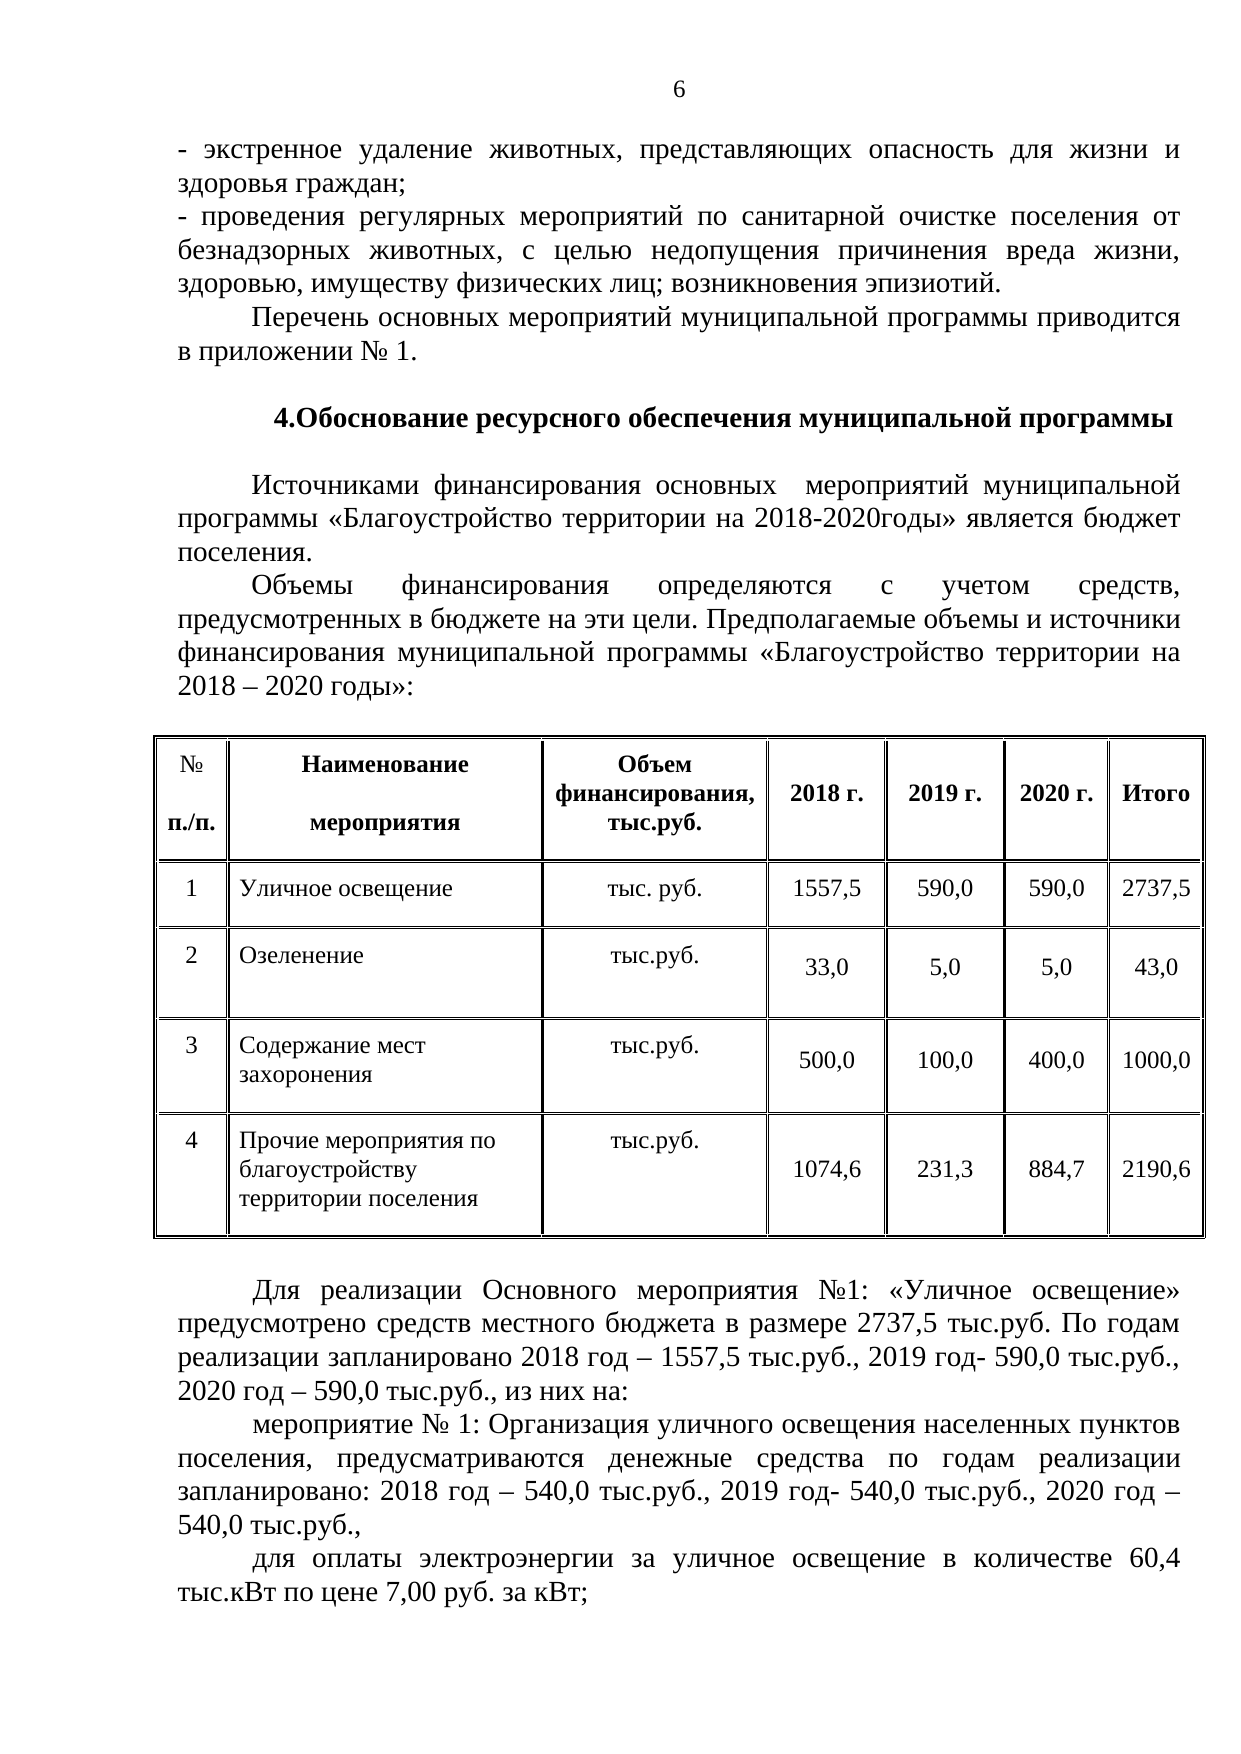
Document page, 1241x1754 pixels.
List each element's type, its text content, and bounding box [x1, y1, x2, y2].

table_header Наименование мероприятия [228, 737, 542, 859]
table_cell 2737,5 [1110, 859, 1203, 926]
table_cell Озеленение [230, 929, 541, 1016]
table_cell 2190,6 [1109, 1111, 1203, 1235]
table_header Объем финансирования, тыс.руб. [542, 739, 768, 859]
text для оплаты электроэнергии за уличное освещение в количестве 60,4 тыс.кВт по цене 7,00 руб. за кВт; [177, 1540, 1181, 1607]
text Источниками финансирования основных мероприятий муниципальной программы «Благоустройство территории на 2018-2020годы» является бюджет поселения. [177, 467, 1181, 567]
table_header Итого [1109, 739, 1202, 859]
table_cell 231,3 [886, 1115, 1004, 1235]
table_cell 884,7 [1004, 1115, 1109, 1235]
text - проведения регулярных мероприятий по санитарной очистке поселения от безнадзорных животных, с целью недопущения причинения вреда жизни, здоровью, имуществу физических лиц; возникновения эпизиотий. [177, 198, 1181, 299]
table_header 2018 г. [768, 737, 886, 859]
table_header 2020 г. [1004, 739, 1109, 859]
table_cell 100,0 [888, 1020, 1003, 1111]
text Объемы финансирования определяются с учетом средств, предусмотренных в бюджете на эти цели. Предполагаемые объемы и источники финансирования муниципальной программы «Благоустройство территории на 2018 – 2020 годы»: [177, 567, 1181, 702]
table_header 2019 г. [886, 737, 1004, 859]
text - экстренное удаление животных, представляющих опасность для жизни и здоровья граждан; [177, 131, 1181, 198]
text мероприятие № 1: Организация уличного освещения населенных пунктов поселения, предусматриваются денежные средства по годам реализации запланировано: 2018 год – 540,0 тыс.руб., 2019 год- 540,0 тыс.руб., 2020 год – 540,0 тыс.руб., [177, 1406, 1181, 1540]
table_cell 43,0 [1109, 926, 1204, 1016]
text 4.Обоснование ресурсного обеспечения муниципальной программы [177, 400, 1181, 433]
table_cell 4 [157, 1111, 228, 1235]
table_cell Прочие мероприятия по благоустройству территории поселения [228, 1115, 542, 1235]
table_cell 1000,0 [1110, 1016, 1203, 1111]
table_cell тыс.руб. [544, 929, 766, 1016]
table_cell Уличное освещение [230, 863, 541, 926]
table_cell 1074,6 [768, 1111, 886, 1235]
table_cell 5,0 [888, 929, 1003, 1016]
table_cell тыс.руб. [544, 1020, 766, 1111]
table_cell 590,0 [1006, 863, 1107, 926]
table_cell 500,0 [769, 1020, 884, 1111]
table_header № п./п. [157, 737, 228, 859]
table_cell 1557,5 [769, 863, 884, 926]
table_cell 5,0 [1006, 929, 1107, 1016]
table_cell Содержание мест захоронения [230, 1020, 541, 1111]
table_cell 3 [157, 1016, 226, 1111]
table_cell 2 [155, 926, 228, 1016]
table_cell 400,0 [1006, 1020, 1107, 1111]
text Для реализации Основного мероприятия №1: «Уличное освещение» предусмотрено средств местного бюджета в размере 2737,5 тыс.руб. По годам реализации запланировано 2018 год – 1557,5 тыс.руб., 2019 год- 590,0 тыс.руб., 2020 год – 590,0 тыс.руб., из них на: [177, 1272, 1181, 1406]
text Перечень основных мероприятий муниципальной программы приводится в приложении № 1. [177, 299, 1181, 366]
table_cell тыс.руб. [542, 1115, 768, 1235]
table_cell тыс. руб. [544, 863, 766, 926]
table_cell 33,0 [769, 929, 884, 1016]
table_cell 590,0 [888, 863, 1003, 926]
table_cell 1 [157, 859, 226, 926]
